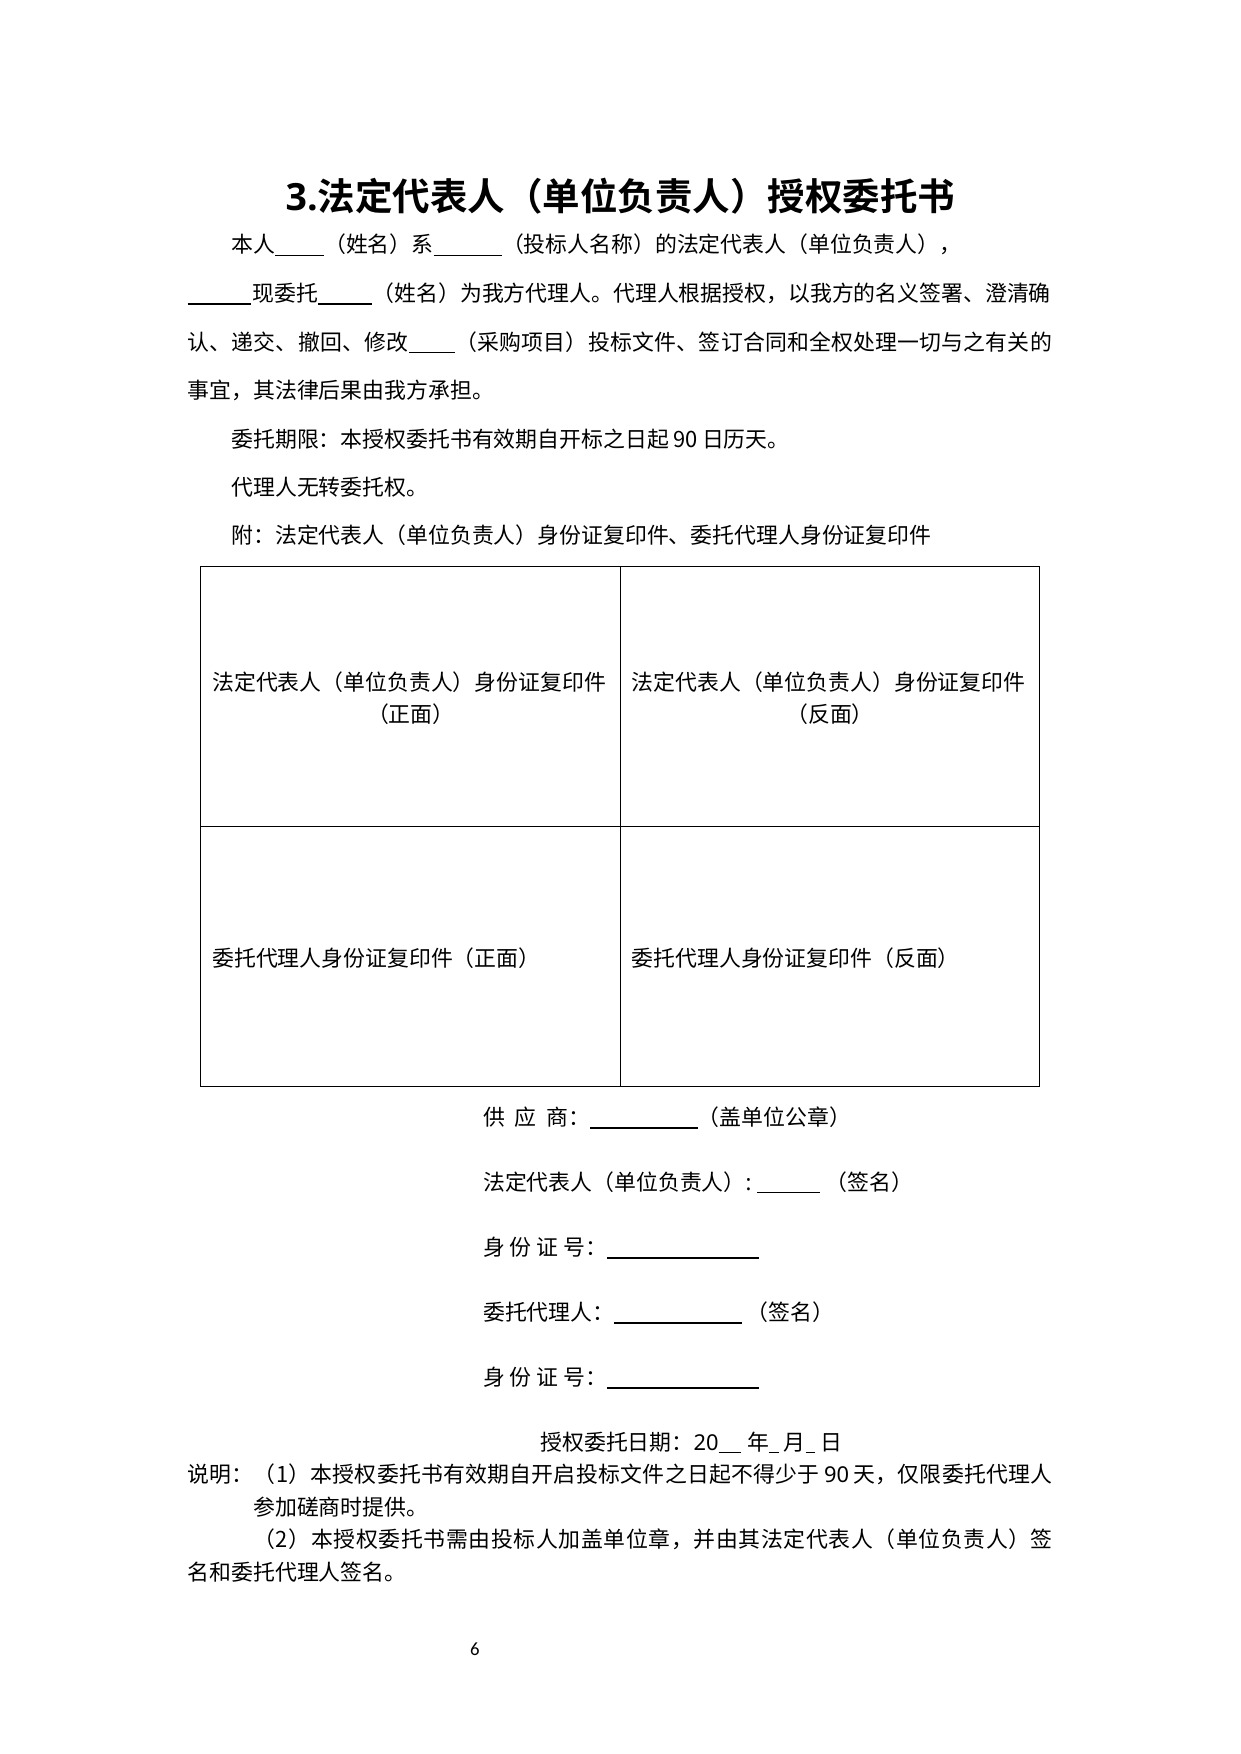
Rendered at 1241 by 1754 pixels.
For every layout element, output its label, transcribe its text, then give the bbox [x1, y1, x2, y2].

text 本人 （姓名）系 （投标人名称）的法定代表人（单位负责人）， [187, 227, 1053, 259]
text 说明：（1）本授权委托书有效期自开启投标文件之日起不得少于90天，仅限委托代理人参加磋商时提供。 [187, 1457, 1053, 1522]
text 身 份 证 号： [187, 1229, 1053, 1262]
table_header 法定代表人（单位负责人）身份证复印件 （正面） [201, 567, 620, 826]
text （2）本授权委托书需由投标人加盖单位章，并由其法定代表人（单位负责人）签名和委托代理人签名。 [187, 1522, 1053, 1587]
table_cell 委托代理人身份证复印件（正面） [201, 827, 620, 1086]
text 现委托 （姓名）为我方代理人。代理人根据授权，以我方的名义签署、澄清确认、递交、撤回、修改 （采购项目）投标文件、签订合同和全权处理一切与之有关的事宜，其法律后果由我方承担。 [187, 275, 1053, 405]
text 身 份 证 号： [187, 1359, 1053, 1392]
text 供 应 商： （盖单位公章） [187, 1099, 1053, 1132]
list 3.法定代表人（单位负责人）授权委托书 [187, 162, 1053, 227]
text 授权委托日期：20 年 月 日 [187, 1424, 1053, 1457]
text 法定代表人（单位负责人）: （签名） [187, 1164, 1053, 1197]
text 委托代理人： （签名） [187, 1294, 1053, 1327]
text 代理人无转委托权。 [187, 469, 1053, 502]
table_cell 委托代理人身份证复印件（反面） [621, 827, 1039, 1086]
text 委托期限：本授权委托书有效期自开标之日起90日历天。 [187, 421, 1053, 454]
table_header 法定代表人（单位负责人）身份证复印件 （反面） [621, 567, 1039, 826]
text 附：法定代表人（单位负责人）身份证复印件、委托代理人身份证复印件 [187, 518, 1053, 550]
